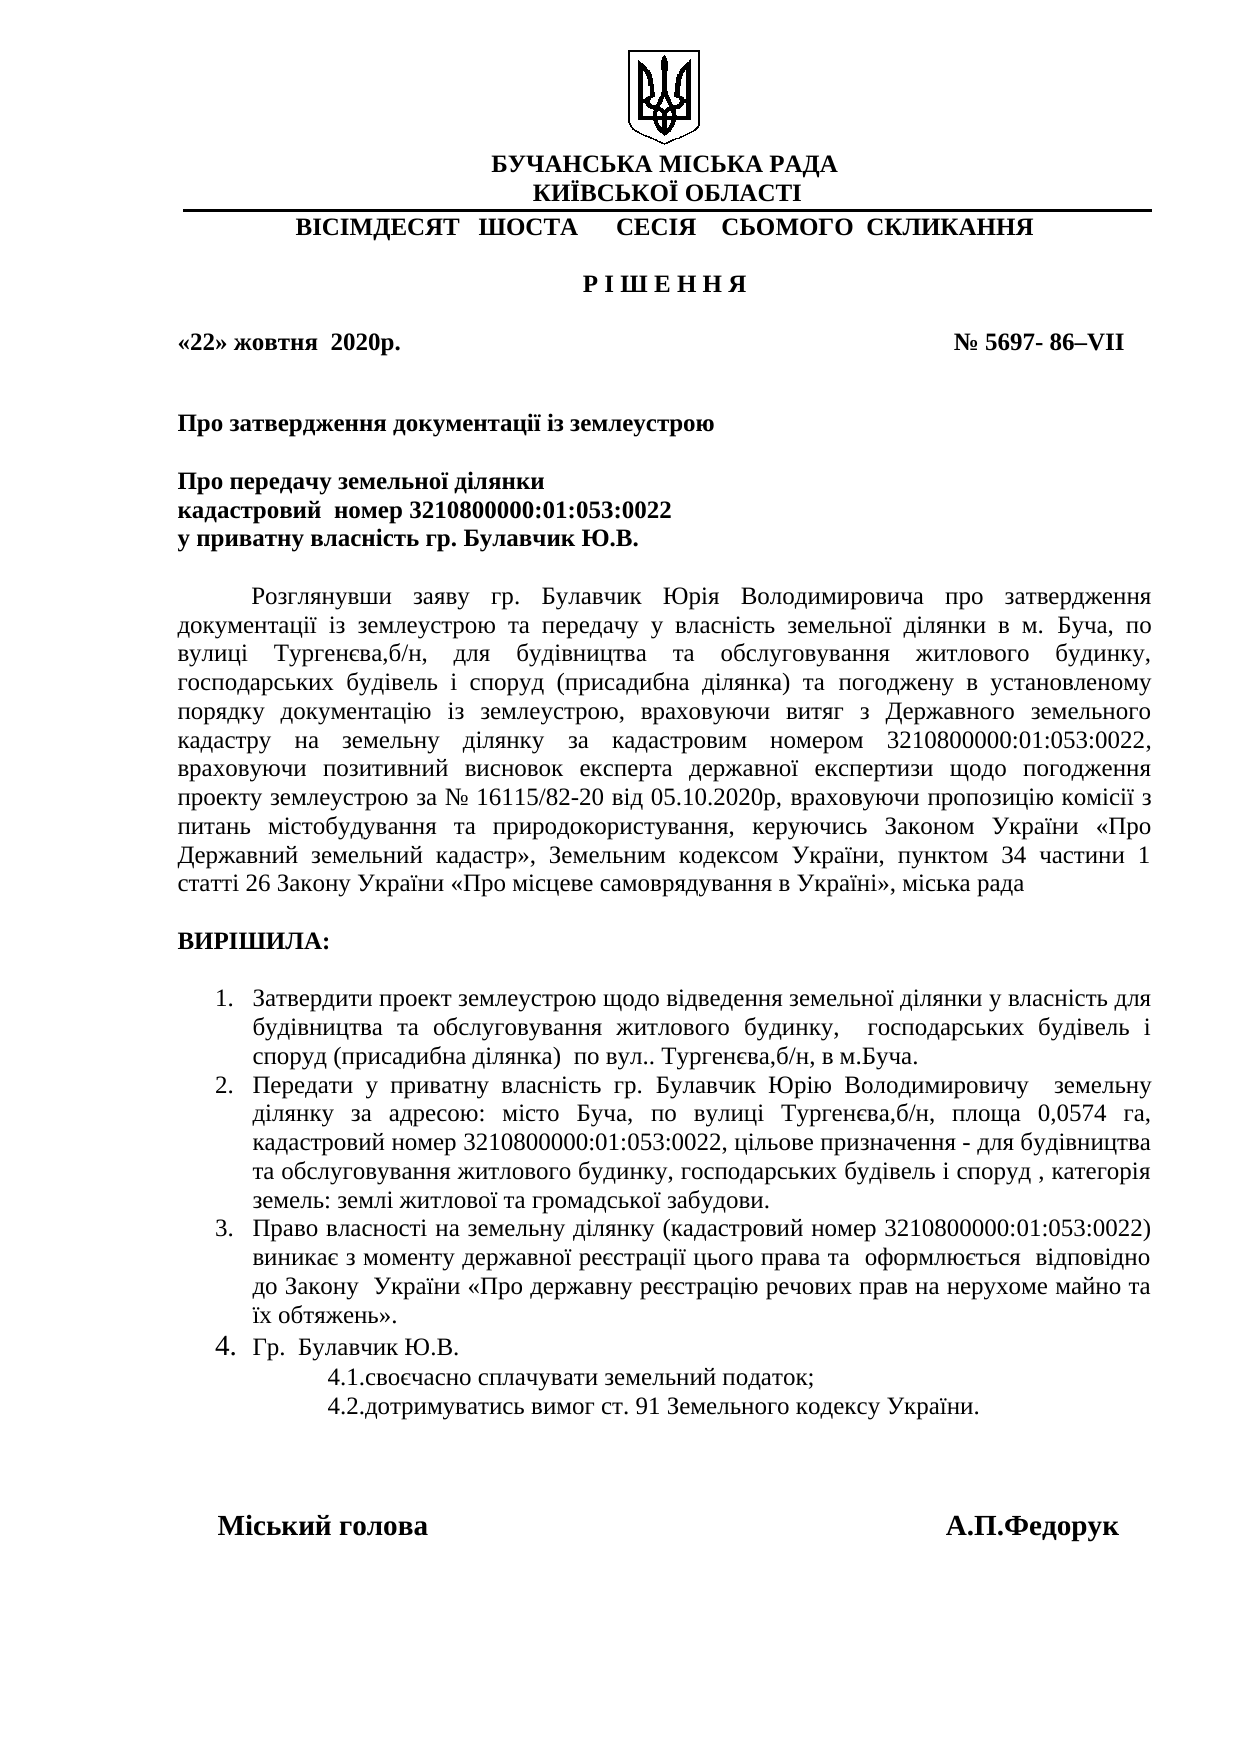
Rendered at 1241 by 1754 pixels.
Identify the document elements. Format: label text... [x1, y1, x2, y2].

list 4.2.дотримуватись вимог ст. 91 Земельного кодексу України. [327, 1391, 1152, 1419]
text ВІСІМДЕСЯТ ШОСТА СЕСІЯ СЬОМОГО СКЛИКАННЯ [177, 212, 1152, 241]
text Про передачу земельної ділянки [177, 466, 1152, 495]
list Гр. Булавчик Ю.В. [215, 1328, 1152, 1362]
list Передати у приватну власність гр. Булавчик Юрію Володимировичу земельну ділянку за адресою: місто Буча, по вулиці Тургенєва,б/н, площа 0,0574 га, кадастровий номер 3210800000:01:053:0022, цільове призначення - для будівництва та обслуговування житлового будинку, господарських будівель і споруд , категорія земель: землі житлової та громадської забудови. [215, 1070, 1152, 1213]
text Про затвердження документації із землеустрою [177, 408, 1152, 437]
text кадастровий номер 3210800000:01:053:0022 [177, 495, 1152, 523]
text Розглянувши заяву гр. Булавчик Юрія Володимировича про затвердження документації із землеустрою та передачу у власність земельної ділянки в м. Буча, по вулиці Тургенєва,б/н, для будівництва та обслуговування житлового будинку, господарських будівель і споруд (присадибна ділянка) та погоджену в установленому порядку документацію із землеустрою, враховуючи витяг з Державного земельного кадастру на земельну ділянку за кадастровим номером 3210800000:01:053:0022, враховуючи позитивний висновок експерта державної експертизи щодо погодження проекту землеустрою за № 16115/82-20 від 05.10.2020р, враховуючи пропозицію комісії з питань містобудування та природокористування, керуючись Законом України «Про Державний земельний кадастр», Земельним кодексом України, пунктом 34 частини 1 статті 26 Закону України «Про місцеве самоврядування в Україні», міська рада [177, 581, 1152, 897]
list 4.1.своєчасно сплачувати земельний податок; [327, 1362, 1152, 1391]
text ВИРІШИЛА: [177, 926, 1152, 955]
text «22» жовтня 2020р. № 5697- 86–VІІ [177, 327, 1152, 356]
text Міський голова А.П.Федорук [177, 1508, 1152, 1541]
text у приватну власність гр. Булавчик Ю.В. [177, 523, 1152, 552]
text Р І Ш Е Н Н Я [177, 269, 1152, 298]
list Затвердити проект землеустрою щодо відведення земельної ділянки у власність для будівництва та обслуговування житлового будинку, господарських будівель і споруд (присадибна ділянка) по вул.. Тургенєва,б/н, в м.Буча. [215, 983, 1152, 1070]
text БУЧАНСЬКА МІСЬКА РАДА [177, 149, 1152, 178]
list Право власності на земельну ділянку (кадастровий номер 3210800000:01:053:0022) виникає з моменту державної реєстрації цього права та оформлюється відповідно до Закону України «Про державну реєстрацію речових прав на нерухоме майно та їх обтяжень». [215, 1213, 1152, 1328]
text КИЇВСЬКОЇ ОБЛАСТІ [183, 178, 1152, 209]
